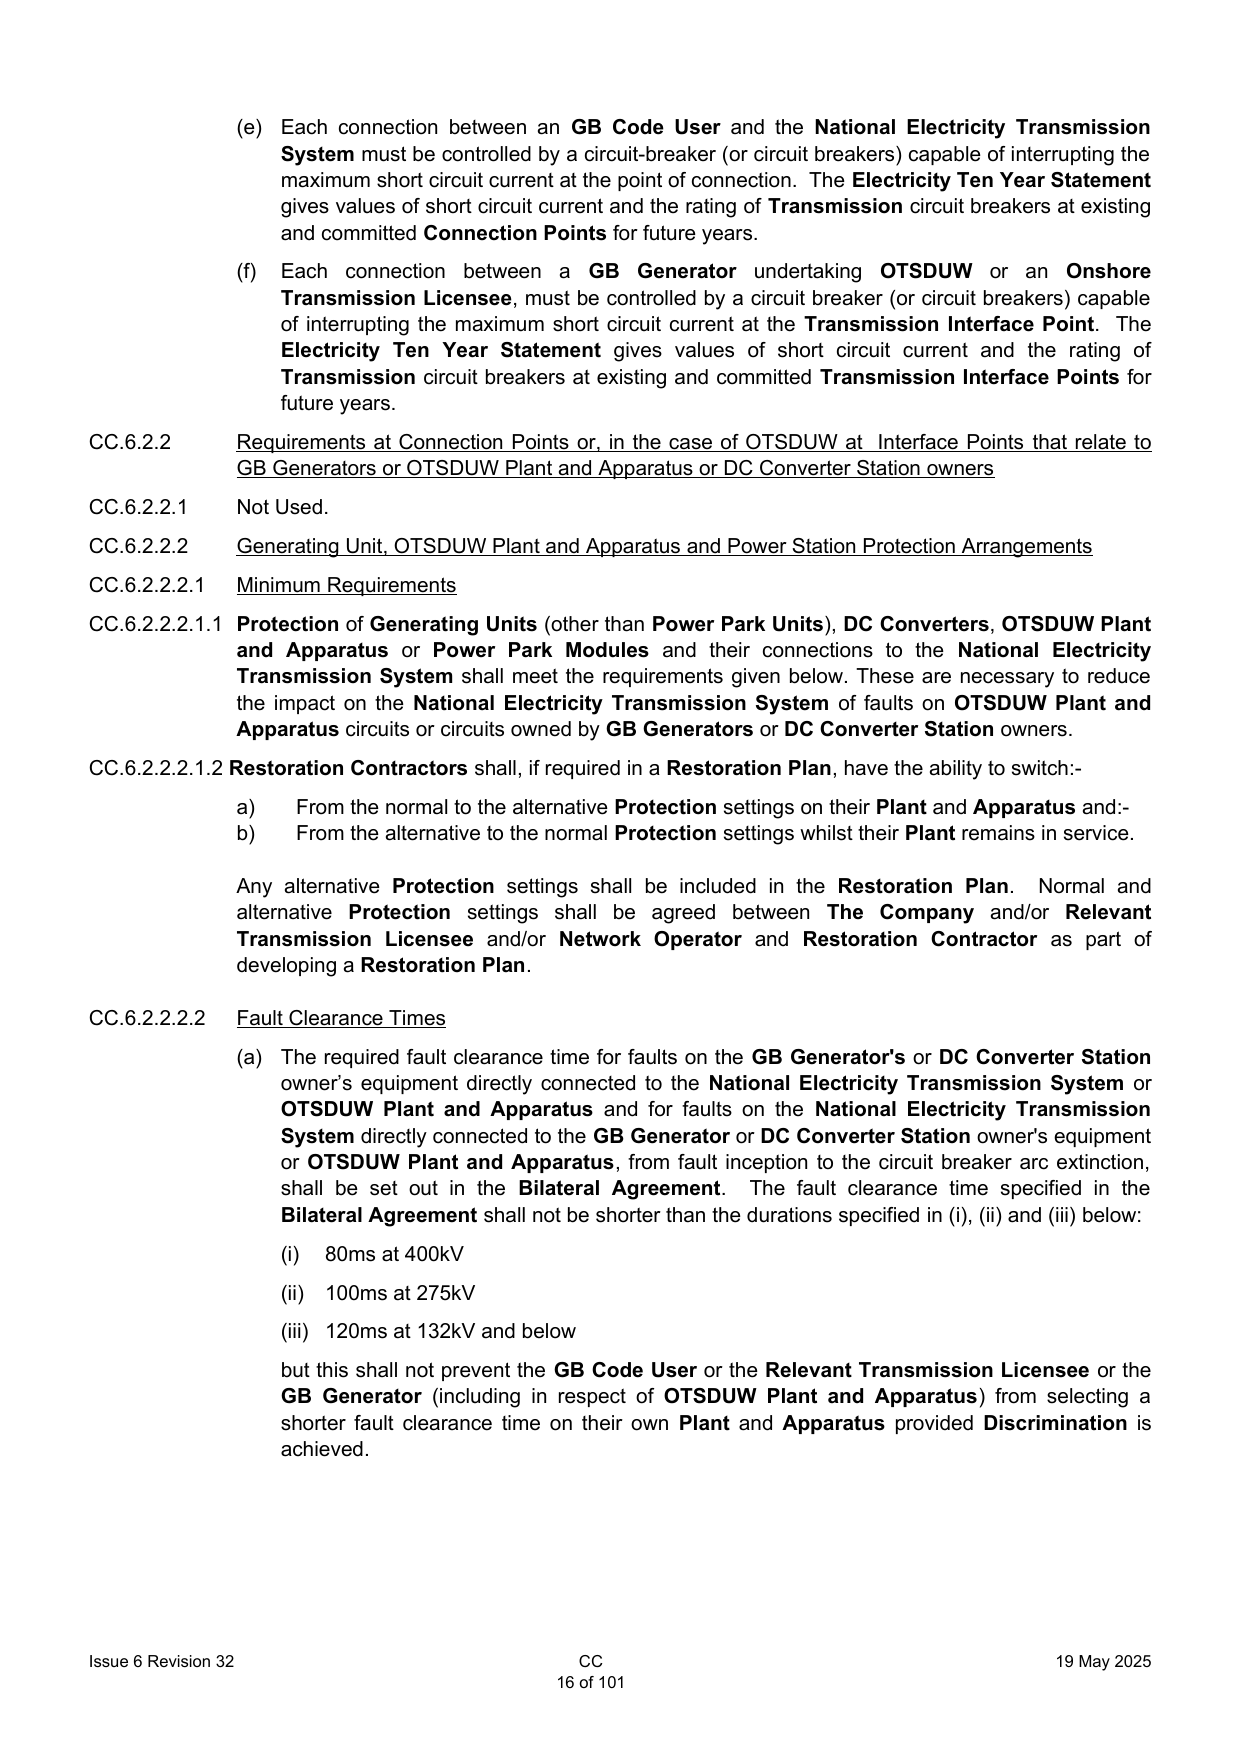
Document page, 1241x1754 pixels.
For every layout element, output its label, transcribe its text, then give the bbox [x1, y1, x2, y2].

text but this shall not prevent the GB Code User or the Relevant Transmission Licensee or the GB Generator (including in respect of OTSDUW Plant and Apparatus) from selecting a shorter fault clearance time on their own Plant and Apparatus provided Discrimination is achieved. [236, 1358, 1152, 1461]
text (iii) 120ms at 132kV and below [281, 1319, 1152, 1343]
text CC.6.2.2.2.2 Fault Clearance Times [89, 1006, 1152, 1029]
text CC.6.2.2.2 Generating Unit, OTSDUW Plant and Apparatus and Power Station Protection Arrangements [89, 534, 1152, 558]
text CC.6.2.2.2.1.2 Restoration Contractors shall, if required in a Restoration Plan, have the ability to switch:- [89, 756, 1152, 780]
text CC.6.2.2.2.1 Minimum Requirements [89, 573, 1152, 597]
list From the normal to the alternative Protection settings on their Plant and Apparatus and:- [236, 795, 1152, 819]
text CC.6.2.2 Requirements at Connection Points or, in the case of OTSDUW at Interface Points that relate to GB Generators or OTSDUW Plant and Apparatus or DC Converter Station owners [89, 430, 1152, 480]
text Any alternative Protection settings shall be included in the Restoration Plan. Normal and alternative Protection settings shall be agreed between The Company and/or Relevant Transmission Licensee and/or Network Operator and Restoration Contractor as part of developing a Restoration Plan. [236, 874, 1152, 977]
text (e) Each connection between an GB Code User and the National Electricity Transmission System must be controlled by a circuit-breaker (or circuit breakers) capable of interrupting the maximum short circuit current at the point of connection. The Electricity Ten Year Statement gives values of short circuit current and the rating of Transmission circuit breakers at existing and committed Connection Points for future years. [236, 115, 1152, 244]
text (f) Each connection between a GB Generator undertaking OTSDUW or an Onshore Transmission Licensee, must be controlled by a circuit breaker (or circuit breakers) capable of interrupting the maximum short circuit current at the Transmission Interface Point. The Electricity Ten Year Statement gives values of short circuit current and the rating of Transmission circuit breakers at existing and committed Transmission Interface Points for future years. [236, 259, 1152, 415]
list From the alternative to the normal Protection settings whilst their Plant remains in service. [236, 821, 1152, 845]
text CC.6.2.2.2.1.1 Protection of Generating Units (other than Power Park Units), DC Converters, OTSDUW Plant and Apparatus or Power Park Modules and their connections to the National Electricity Transmission System shall meet the requirements given below. These are necessary to reduce the impact on the National Electricity Transmission System of faults on OTSDUW Plant and Apparatus circuits or circuits owned by GB Generators or DC Converter Station owners. [89, 612, 1152, 741]
text (i) 80ms at 400kV [281, 1241, 1152, 1265]
text (ii) 100ms at 275kV [281, 1280, 1152, 1304]
text (a) The required fault clearance time for faults on the GB Generator's or DC Converter Station owner’s equipment directly connected to the National Electricity Transmission System or OTSDUW Plant and Apparatus and for faults on the National Electricity Transmission System directly connected to the GB Generator or DC Converter Station owner's equipment or OTSDUW Plant and Apparatus, from fault inception to the circuit breaker arc extinction, shall be set out in the Bilateral Agreement. The fault clearance time specified in the Bilateral Agreement shall not be shorter than the durations specified in (i), (ii) and (iii) below: [236, 1044, 1152, 1227]
text CC.6.2.2.1 Not Used. [89, 495, 1152, 519]
